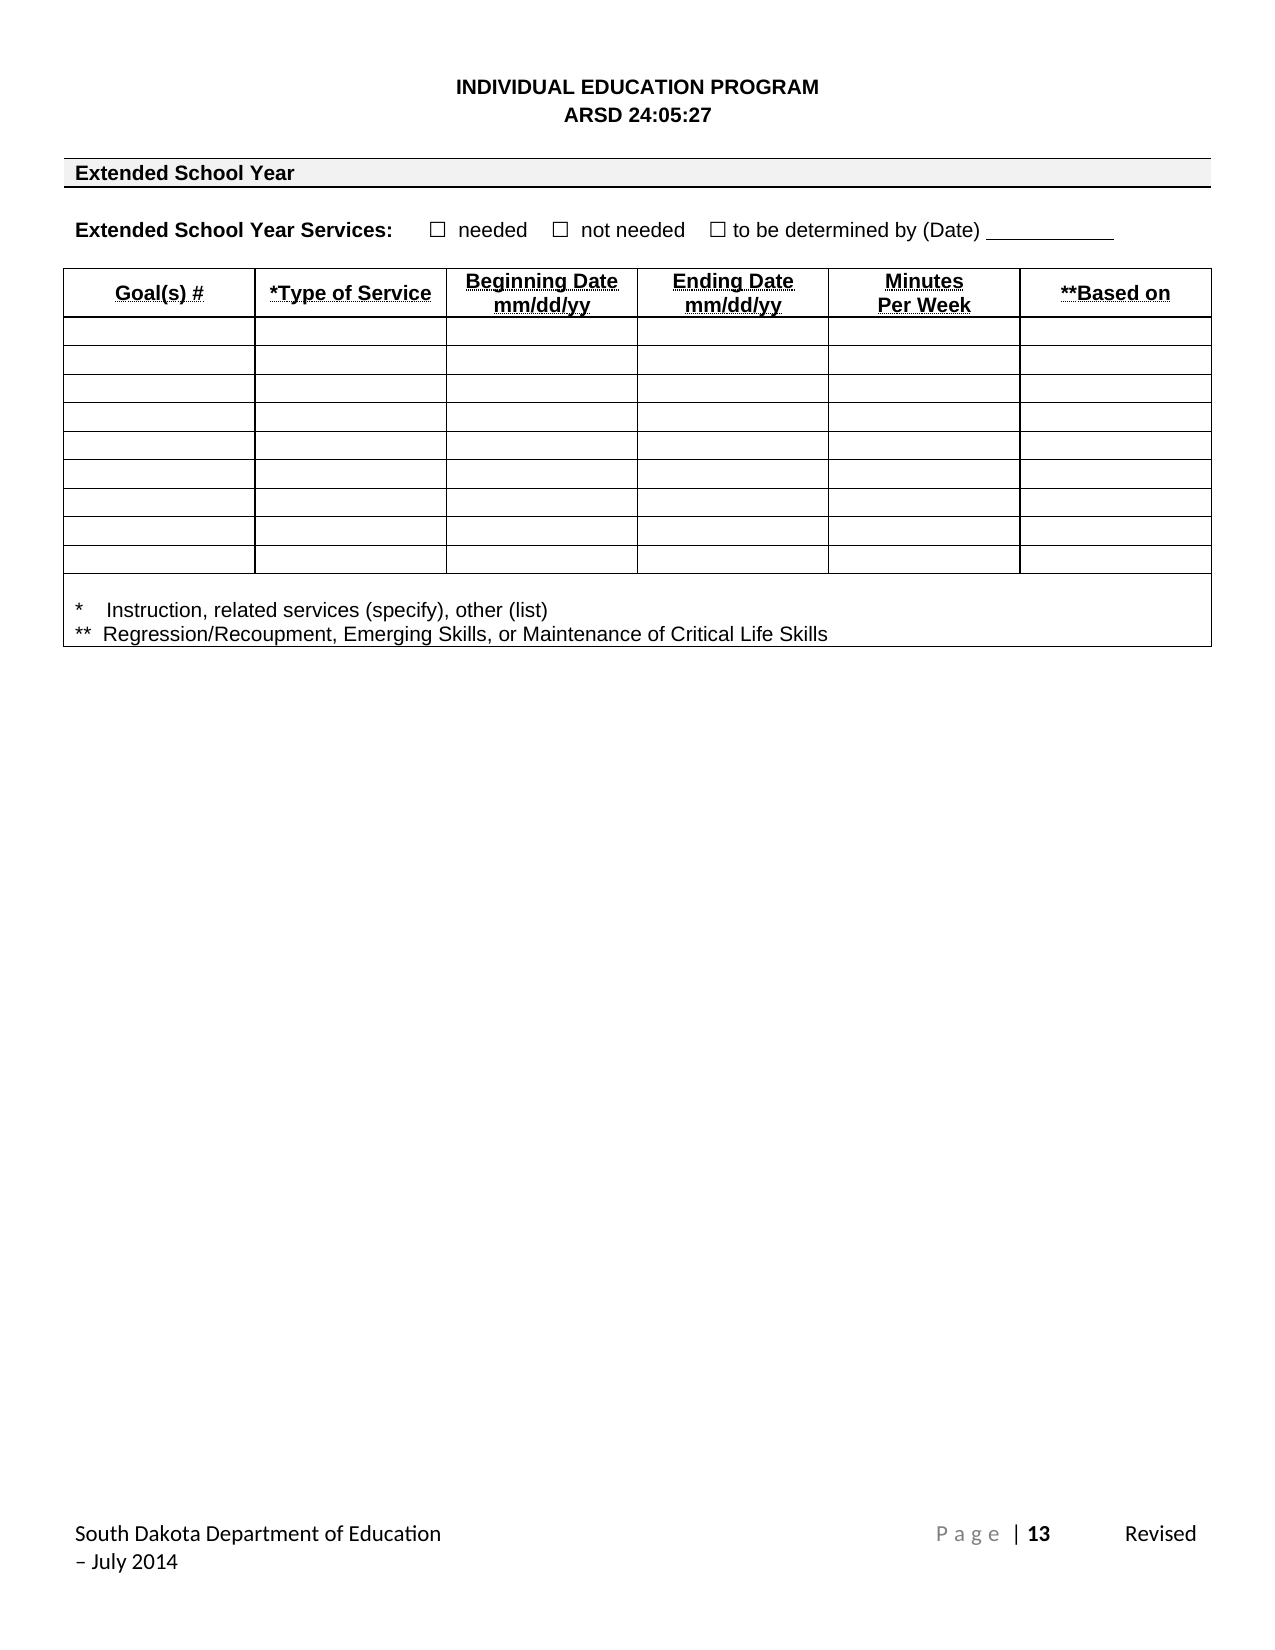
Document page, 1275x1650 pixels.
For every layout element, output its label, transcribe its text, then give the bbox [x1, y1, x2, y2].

table_cell [64, 489, 254, 516]
table_cell [1021, 546, 1211, 573]
table_cell [638, 318, 828, 345]
table_cell [64, 432, 254, 459]
table_cell [256, 432, 446, 459]
table_cell [1021, 403, 1211, 431]
table_cell [64, 318, 254, 345]
table_cell [638, 517, 828, 545]
table_header Goal(s) # [64, 269, 254, 316]
table_cell [1021, 318, 1211, 345]
table_header Ending Date mm/dd/yy [638, 269, 828, 316]
table_cell [829, 375, 1019, 402]
table_header Beginning Date mm/dd/yy [447, 269, 637, 316]
table_cell [829, 546, 1019, 573]
table_cell [447, 489, 637, 516]
table_cell [256, 460, 446, 488]
table_cell [64, 517, 254, 545]
table_cell [447, 432, 637, 459]
table_cell [638, 375, 828, 402]
table_cell [64, 346, 254, 373]
table_cell [64, 403, 254, 431]
table_cell [638, 403, 828, 431]
table_cell [829, 318, 1019, 345]
table_cell [64, 375, 254, 402]
table_cell [1021, 489, 1211, 516]
table_header **Based on [1021, 269, 1211, 316]
table_cell [638, 546, 828, 573]
table_cell [256, 517, 446, 545]
table_cell [256, 489, 446, 516]
table_cell [829, 432, 1019, 459]
table_cell [829, 460, 1019, 488]
table_cell [447, 346, 637, 373]
table_cell * Instruction, related services (specify), other (list) ** Regression/Recoupment, Emerging Skills, or Maintenance of Critical Life Skills [64, 574, 1211, 646]
table_cell [829, 489, 1019, 516]
table_cell [638, 346, 828, 373]
table_cell [1021, 346, 1211, 373]
table_cell [256, 546, 446, 573]
table_cell [64, 546, 254, 573]
table_cell [447, 460, 637, 488]
table_header Extended School Year [64, 159, 1211, 186]
table_cell [447, 375, 637, 402]
table_header *Type of Service [256, 269, 446, 316]
table_cell [1021, 460, 1211, 488]
table_cell [447, 318, 637, 345]
table_cell [638, 432, 828, 459]
table_cell [256, 318, 446, 345]
table_cell [829, 346, 1019, 373]
table_cell [1021, 517, 1211, 545]
table_cell [256, 403, 446, 431]
table_cell [829, 517, 1019, 545]
text Extended School Year Services: needed not needed to be determined by (Date) [75, 215, 1200, 243]
table_header Minutes Per Week [829, 269, 1019, 316]
table_cell [447, 517, 637, 545]
table_cell [1021, 432, 1211, 459]
table_cell [638, 489, 828, 516]
table_cell [829, 403, 1019, 431]
table_cell [447, 546, 637, 573]
table_cell [256, 346, 446, 373]
table_cell [256, 375, 446, 402]
table_cell [1021, 375, 1211, 402]
table_cell [638, 460, 828, 488]
table_cell [447, 403, 637, 431]
table_cell [64, 460, 254, 488]
